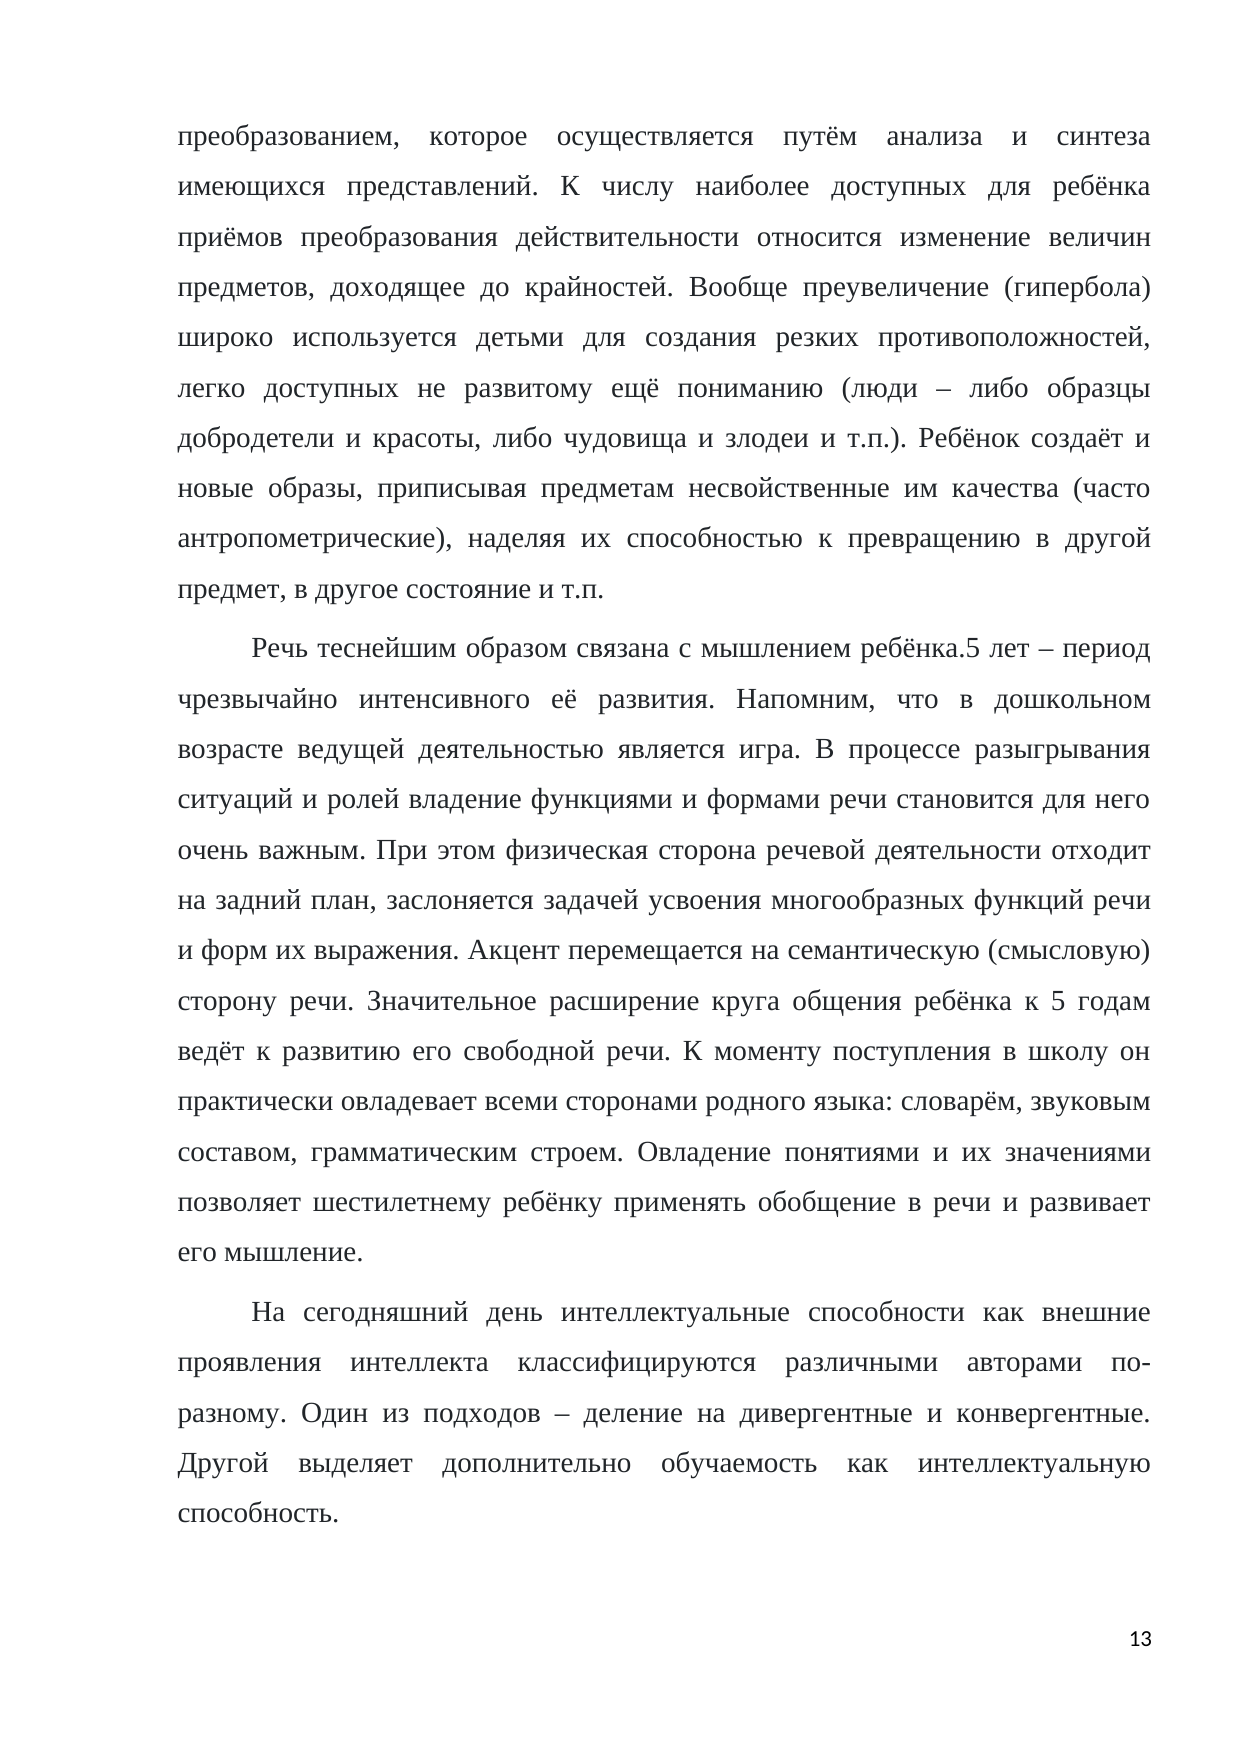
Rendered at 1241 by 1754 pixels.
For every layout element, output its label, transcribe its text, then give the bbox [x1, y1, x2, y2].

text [177, 118, 1152, 604]
text Речь теснейшим образом связана с мышлением ребёнка.5 лет – период чрезвычайно интенсивного её развития. Напомним, что в дошкольном возрасте ведущей деятельностью является игра. В процессе разыгрывания ситуаций и ролей владение функциями и формами речи становится для него очень важным. При этом физическая сторона речевой деятельности отходит на задний план, заслоняется задачей усвоения многообразных функций речи и форм их выражения. Акцент перемещается на семантическую (смысловую) сторону речи. Значительное расширение круга общения ребёнка к 5 годам ведёт к развитию его свободной речи. К моменту поступления в школу он практически овладевает всеми сторонами родного языка: словарём, звуковым составом, грамматическим строем. Овладение понятиями и их значениями позволяет шестилетнему ребёнку применять обобщение в речи и развивает его мышление. [177, 631, 1152, 1268]
text На сегодняшний день интеллектуальные способности как внешние проявления интеллекта классифицируются различными авторами по-разному. Один из подходов – деление на дивергентные и конвергентные. Другой выделяет дополнительно обучаемость как интеллектуальную способность. [177, 1294, 1152, 1529]
